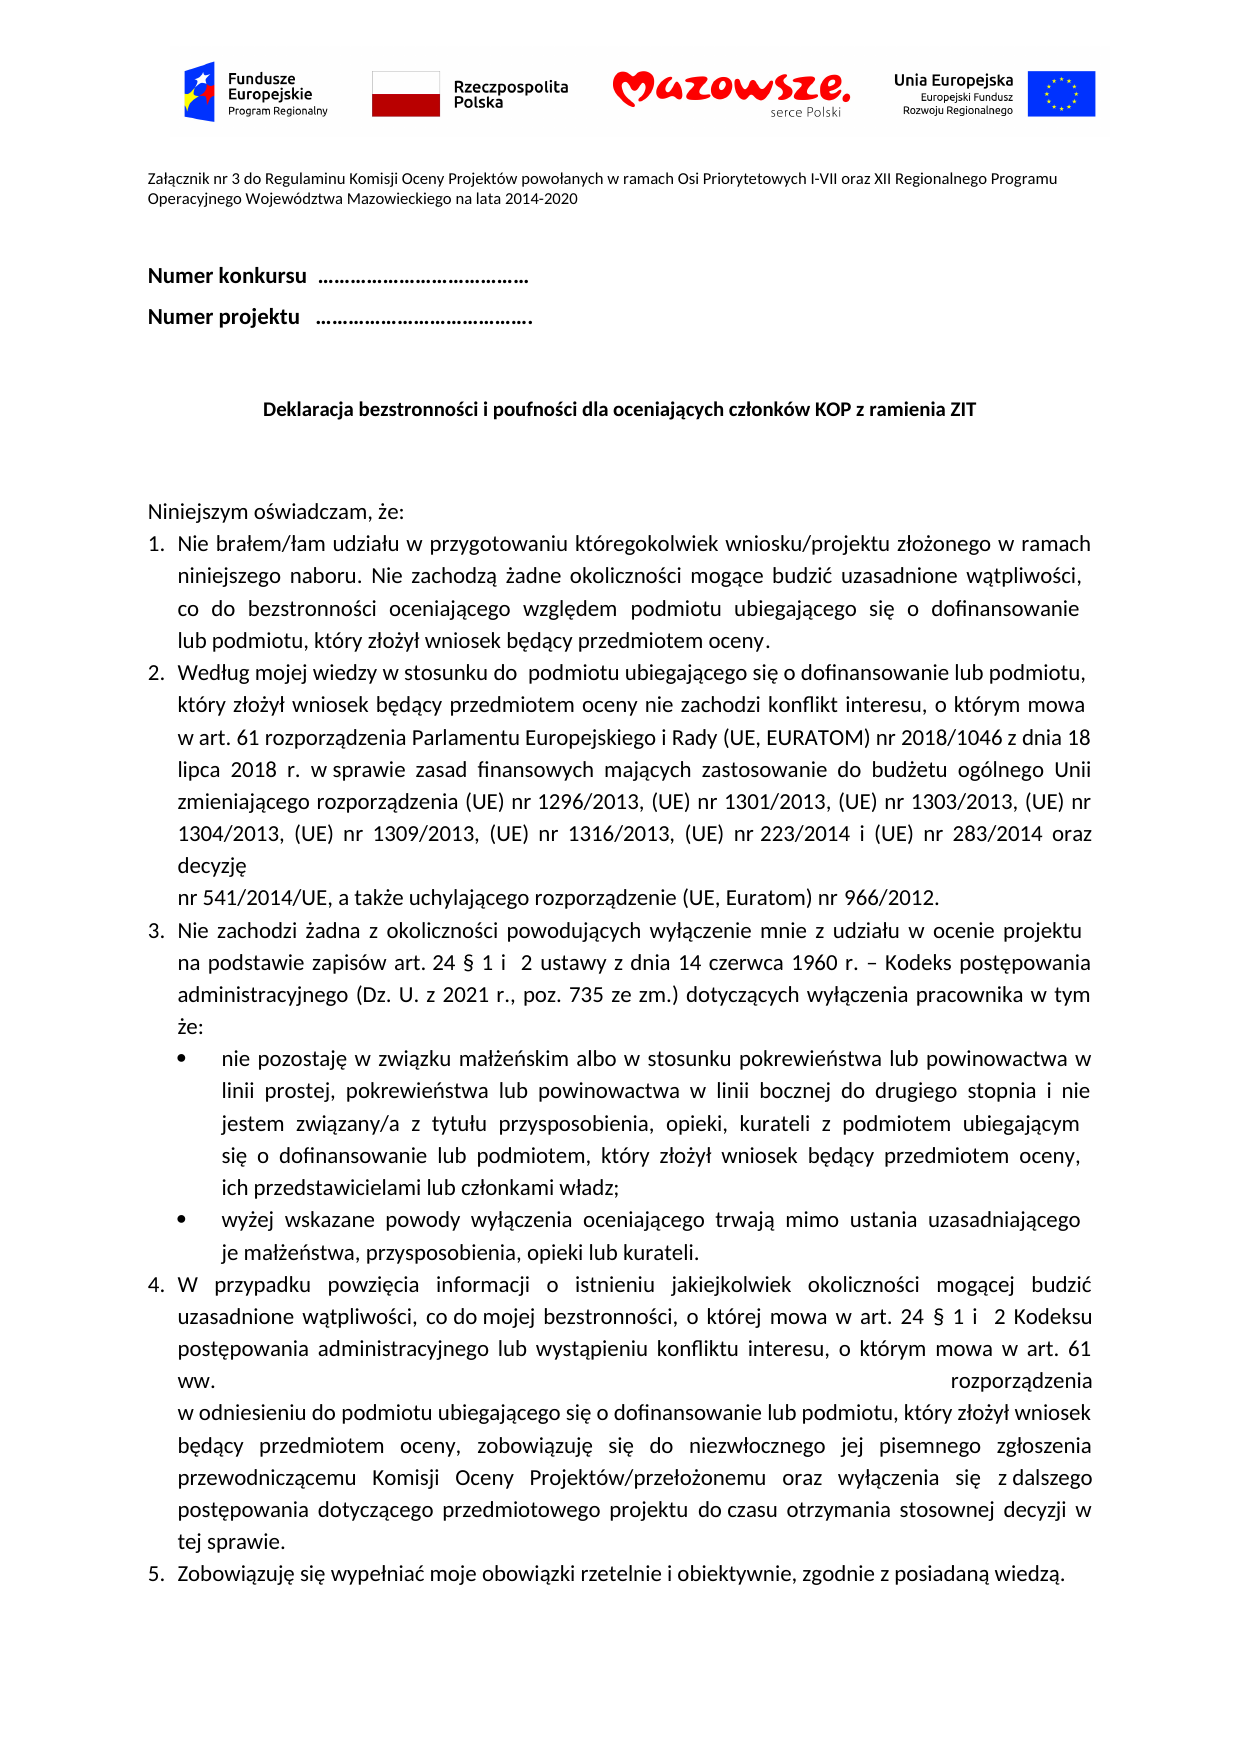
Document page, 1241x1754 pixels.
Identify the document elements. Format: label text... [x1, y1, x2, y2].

picture [169, 46, 1110, 137]
list Zobowiązuję się wypełniać moje obowiązki rzetelnie i obiektywnie, zgodnie z posiadaną wiedzą. [148, 1559, 1093, 1587]
text Niniejszym oświadczam, że: [148, 497, 1093, 525]
list Według mojej wiedzy w stosunku do podmiotu ubiegającego się o dofinansowanie lub podmiotu, który złożył wniosek będący przedmiotem oceny nie zachodzi konflikt interesu, o którym mowa w art. 61 rozporządzenia Parlamentu Europejskiego i Rady (UE, EURATOM) nr 2018/1046 z dnia 18 lipca 2018 r. w sprawie zasad finansowych mających zastosowanie do budżetu ogólnego Unii zmieniającego rozporządzenia (UE) nr 1296/2013, (UE) nr 1301/2013, (UE) nr 1303/2013, (UE) nr 1304/2013, (UE) nr 1309/2013, (UE) nr 1316/2013, (UE) nr 223/2014 i (UE) nr 283/2014 oraz decyzję nr 541/2014/UE, a także uchylającego rozporządzenie (UE, Euratom) nr 966/2012. [148, 658, 1093, 912]
list wyżej wskazane powody wyłączenia oceniającego trwają mimo ustania uzasadniającego je małżeństwa, przysposobienia, opieki lub kurateli. [177, 1205, 1093, 1266]
list Nie brałem/łam udziału w przygotowaniu któregokolwiek wniosku/projektu złożonego w ramach niniejszego naboru. Nie zachodzą żadne okoliczności mogące budzić uzasadnione wątpliwości, co do bezstronności oceniającego względem podmiotu ubiegającego się o dofinansowanie lub podmiotu, który złożył wniosek będący przedmiotem oceny. [148, 529, 1093, 654]
text Numer projektu …………………………………. [148, 302, 1093, 330]
list nie pozostaję w związku małżeńskim albo w stosunku pokrewieństwa lub powinowactwa w linii prostej, pokrewieństwa lub powinowactwa w linii bocznej do drugiego stopnia i nie jestem związany/a z tytułu przysposobienia, opieki, kurateli z podmiotem ubiegającym się o dofinansowanie lub podmiotem, który złożył wniosek będący przedmiotem oceny, ich przedstawicielami lub członkami władz; [177, 1044, 1093, 1201]
text Załącznik nr 3 do Regulaminu Komisji Oceny Projektów powołanych w ramach Osi Priorytetowych I-VII oraz XII Regionalnego Programu Operacyjnego Województwa Mazowieckiego na lata 2014-2020 [148, 168, 1093, 208]
list W przypadku powzięcia informacji o istnieniu jakiejkolwiek okoliczności mogącej budzić uzasadnione wątpliwości, co do mojej bezstronności, o której mowa w art. 24 § 1 i 2 Kodeksu postępowania administracyjnego lub wystąpieniu konfliktu interesu, o którym mowa w art. 61 ww. rozporządzenia w odniesieniu do podmiotu ubiegającego się o dofinansowanie lub podmiotu, który złożył wniosek będący przedmiotem oceny, zobowiązuję się do niezwłocznego jej pisemnego zgłoszenia przewodniczącemu Komisji Oceny Projektów/przełożonemu oraz wyłączenia się z dalszego postępowania dotyczącego przedmiotowego projektu do czasu otrzymania stosownej decyzji w tej sprawie. [148, 1270, 1093, 1555]
text Numer konkursu ………………………………… [148, 262, 1093, 289]
text Deklaracja bezstronności i poufności dla oceniających członków KOP z ramienia ZIT [148, 396, 1093, 421]
list Nie zachodzi żadna z okoliczności powodujących wyłączenie mnie z udziału w ocenie projektu na podstawie zapisów art. 24 § 1 i 2 ustawy z dnia 14 czerwca 1960 r. – Kodeks postępowania administracyjnego (Dz. U. z 2021 r., poz. 735 ze zm.) dotyczących wyłączenia pracownika w tym że: [148, 916, 1093, 1040]
